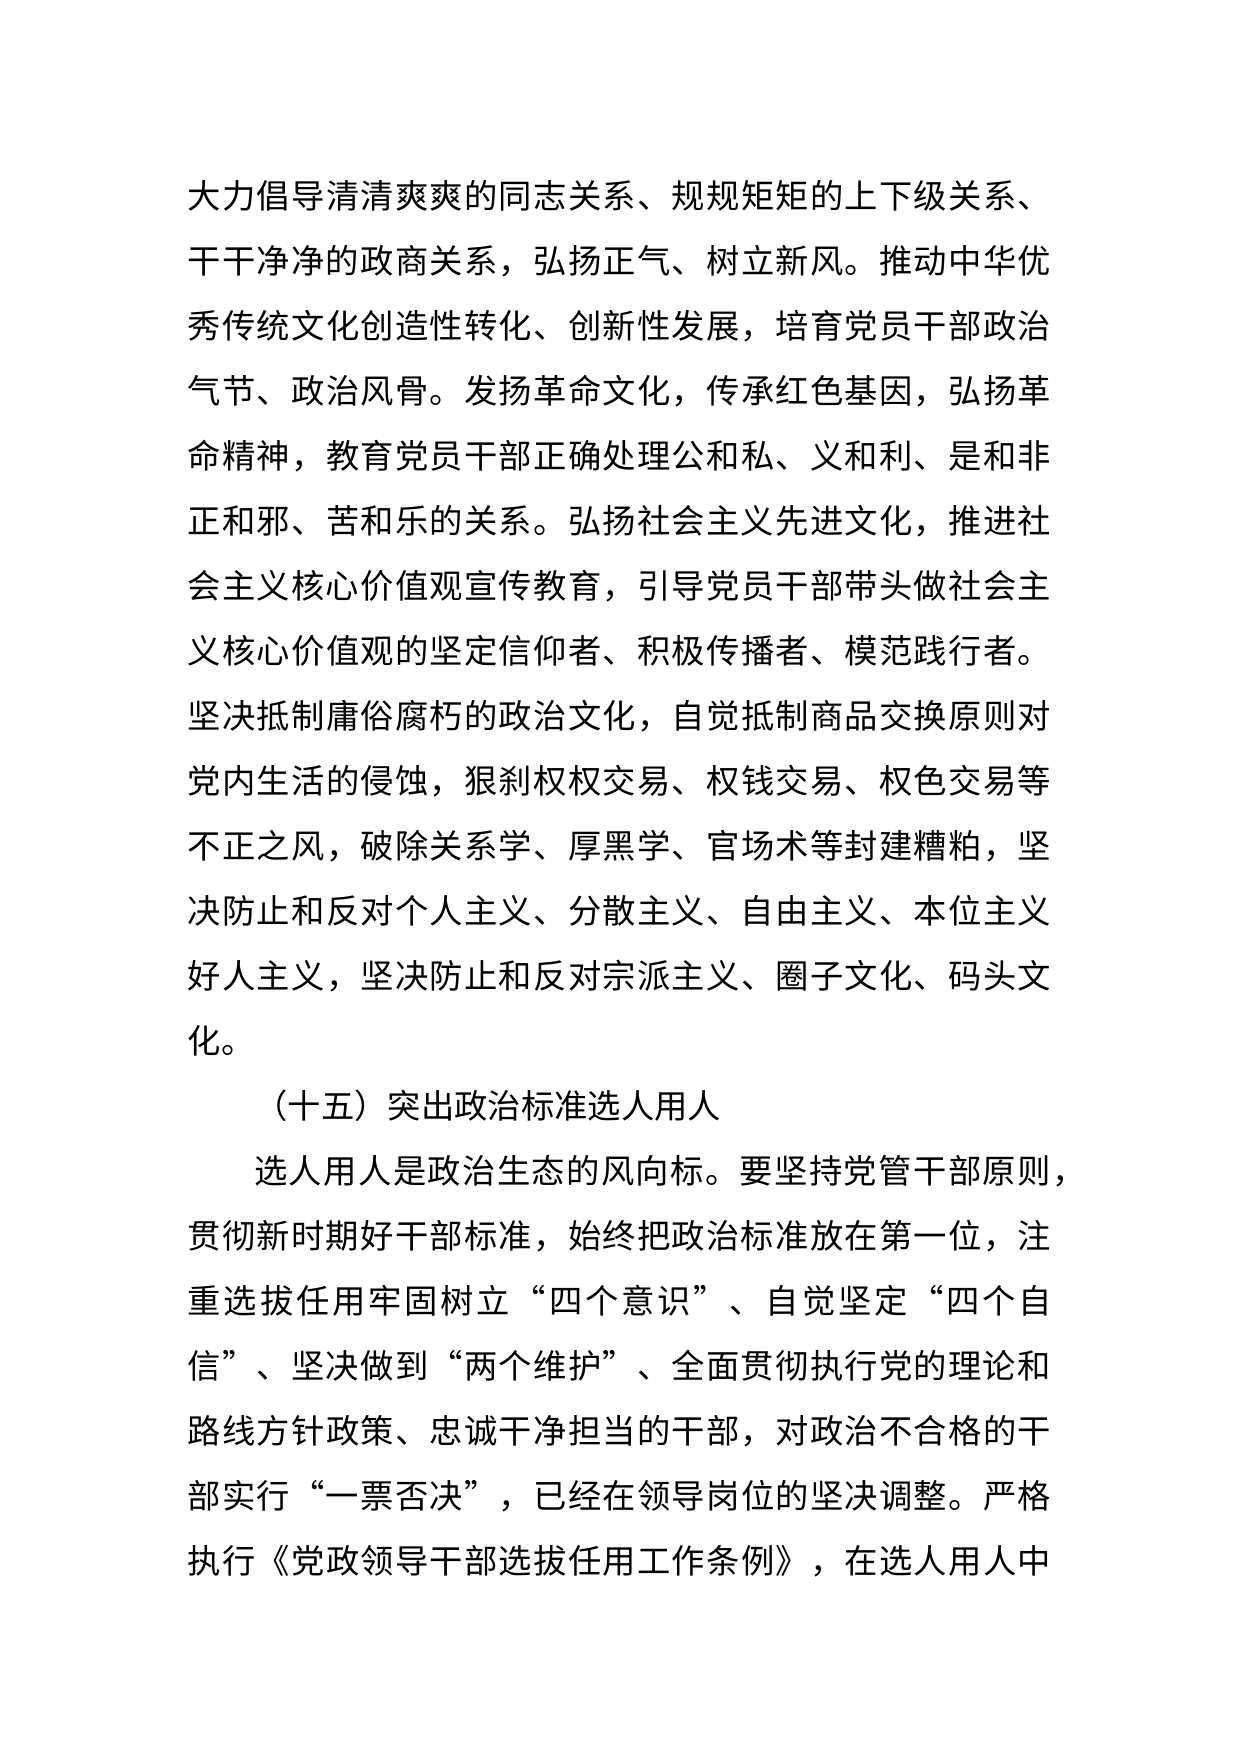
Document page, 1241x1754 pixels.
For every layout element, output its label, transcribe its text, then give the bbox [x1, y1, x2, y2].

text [187, 1137, 1053, 1592]
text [187, 162, 1053, 1072]
text （十五）突出政治标准选人用人 [187, 1072, 1053, 1137]
